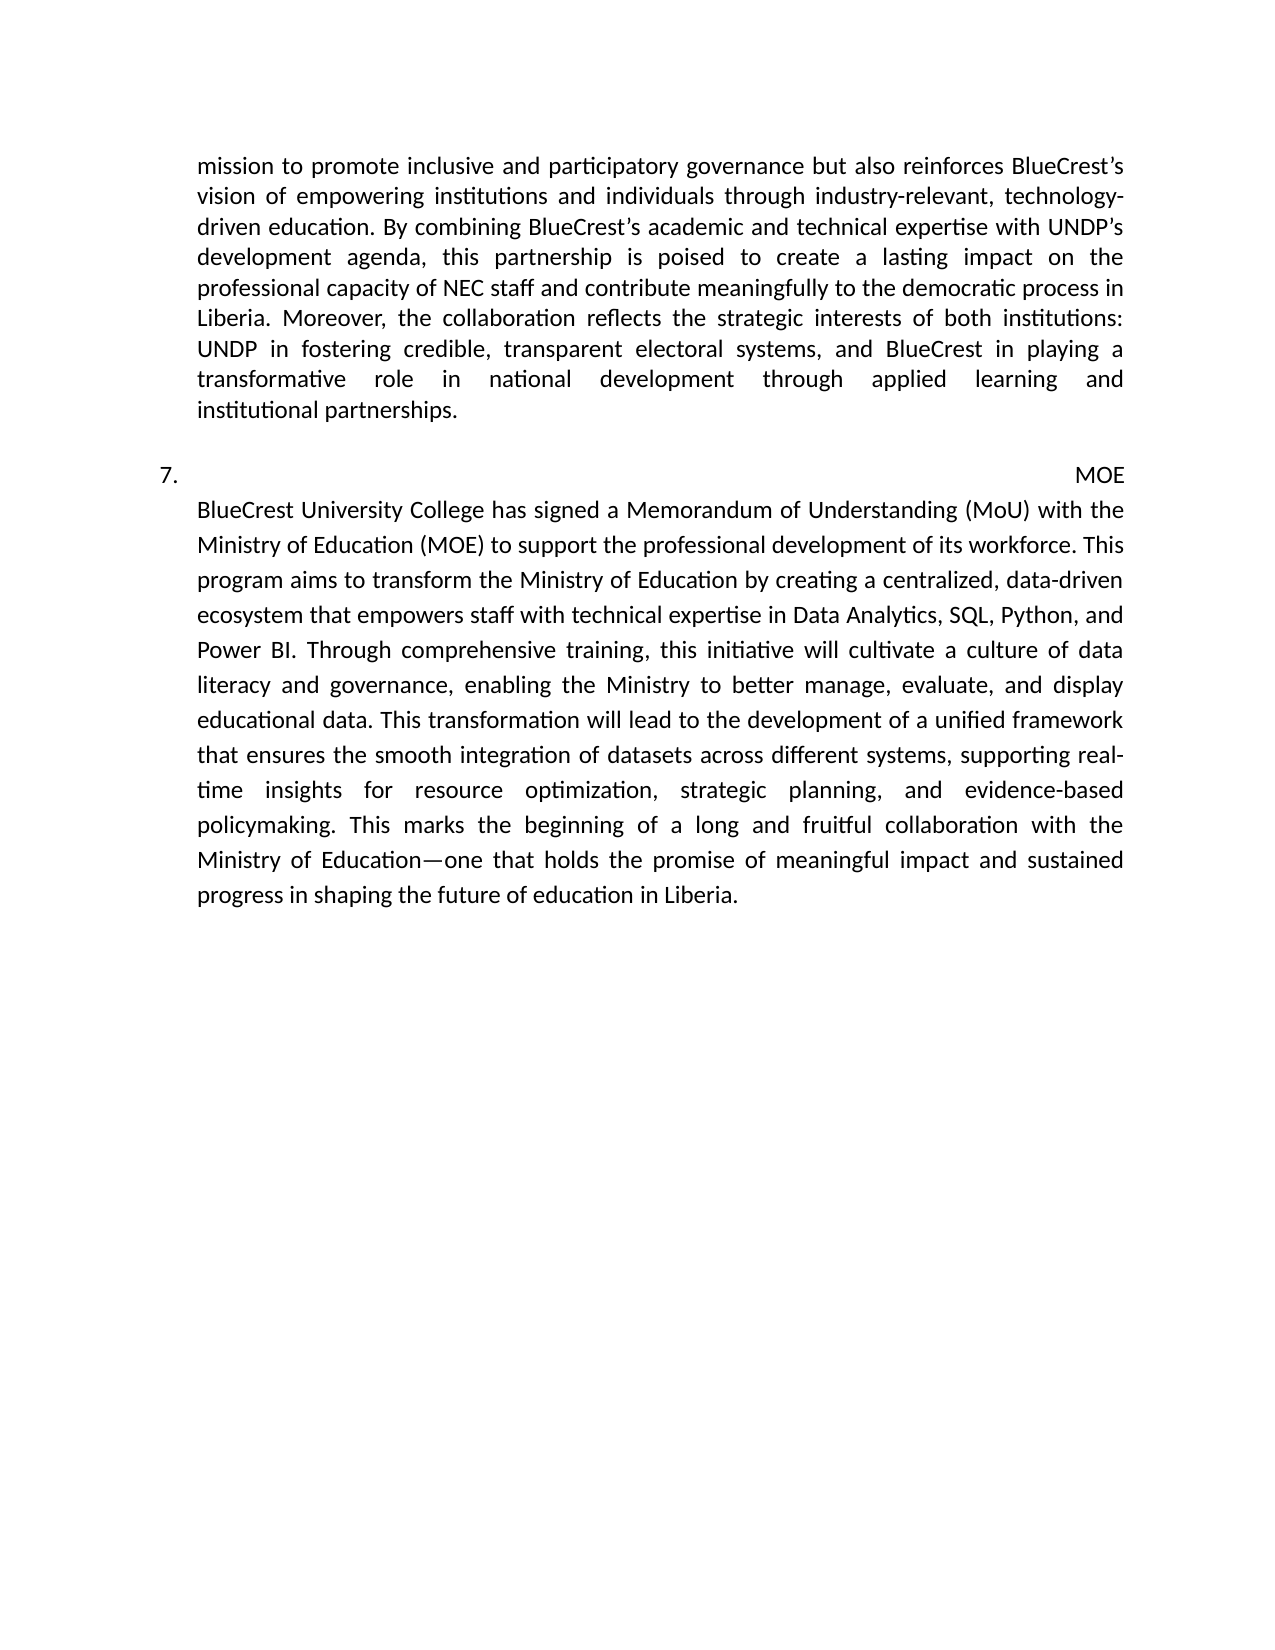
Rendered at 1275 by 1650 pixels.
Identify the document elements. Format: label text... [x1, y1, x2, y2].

list MOE BlueCrest University College has signed a Memorandum of Understanding (MoU) with the Ministry of Education (MOE) to support the professional development of its workforce. This program aims to transform the Ministry of Education by creating a centralized, data-driven ecosystem that empowers staff with technical expertise in Data Analytics, SQL, Python, and Power BI. Through comprehensive training, this initiative will cultivate a culture of data literacy and governance, enabling the Ministry to better manage, evaluate, and display educational data. This transformation will lead to the development of a unified framework that ensures the smooth integration of datasets across different systems, supporting real-time insights for resource optimization, strategic planning, and evidence-based policymaking. This marks the beginning of a long and fruitful collaboration with the Ministry of Education—one that holds the promise of meaningful impact and sustained progress in shaping the future of education in Liberia. [159, 460, 1125, 910]
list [159, 150, 1125, 425]
